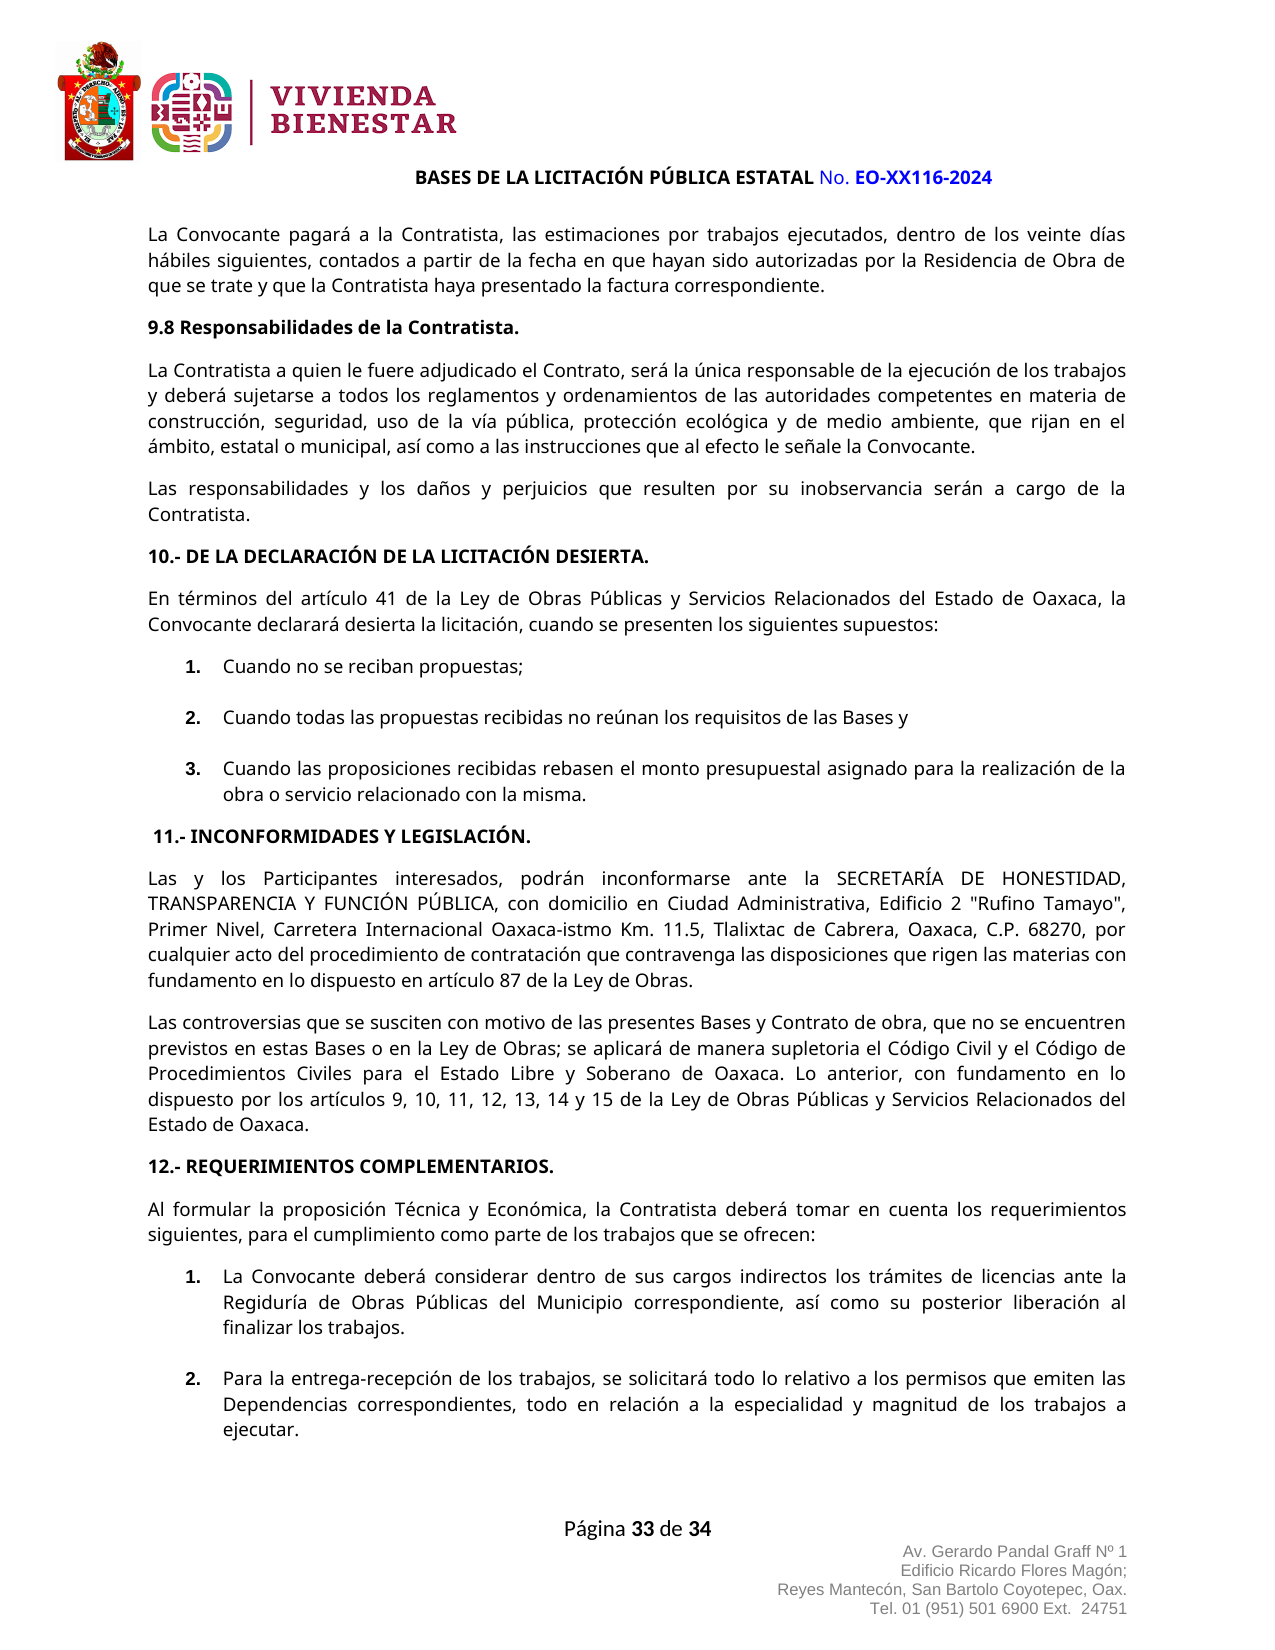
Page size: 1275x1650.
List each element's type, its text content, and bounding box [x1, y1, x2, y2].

text 12.- REQUERIMIENTOS COMPLEMENTARIOS. [148, 1154, 1127, 1179]
text 10.- DE LA DECLARACIÓN DE LA LICITACIÓN DESIERTA. [148, 543, 1127, 569]
text 11.- INCONFORMIDADES Y LEGISLACIÓN. [148, 823, 1127, 848]
list Cuando todas las propuestas recibidas no reúnan los requisitos de las Bases y [185, 704, 1127, 730]
picture [55, 41, 143, 163]
list Cuando las proposiciones recibidas rebasen el monto presupuestal asignado para la realización de la obra o servicio relacionado con la misma. [185, 755, 1127, 806]
text En términos del artículo 41 de la Ley de Obras Públicas y Servicios Relacionados del Estado de Oaxaca, la Convocante declarará desierta la licitación, cuando se presenten los siguientes supuestos: [148, 586, 1127, 637]
text Las responsabilidades y los daños y perjuicios que resulten por su inobservancia serán a cargo de la Contratista. [148, 476, 1127, 527]
text Al formular la proposición Técnica y Económica, la Contratista deberá tomar en cuenta los requerimientos siguientes, para el cumplimiento como parte de los trabajos que se ofrecen: [148, 1196, 1127, 1247]
text La Convocante pagará a la Contratista, las estimaciones por trabajos ejecutados, dentro de los veinte días hábiles siguientes, contados a partir de la fecha en que hayan sido autorizadas por la Residencia de Obra de que se trate y que la Contratista haya presentado la factura correspondiente. [148, 221, 1127, 298]
text 9.8 Responsabilidades de la Contratista. [148, 315, 1127, 340]
picture [147, 64, 473, 161]
list Para la entrega-recepción de los trabajos, se solicitará todo lo relativo a los permisos que emiten las Dependencias correspondientes, todo en relación a la especialidad y magnitud de los trabajos a ejecutar. [185, 1366, 1127, 1442]
list Cuando no se reciban propuestas; [185, 653, 1127, 679]
text La Contratista a quien le fuere adjudicado el Contrato, será la única responsable de la ejecución de los trabajos y deberá sujetarse a todos los reglamentos y ordenamientos de las autoridades competentes en materia de construcción, seguridad, uso de la vía pública, protección ecológica y de medio ambiente, que rijan en el ámbito, estatal o municipal, así como a las instrucciones que al efecto le señale la Convocante. [148, 357, 1127, 459]
text Las y los Participantes interesados, podrán inconformarse ante la SECRETARÍA DE HONESTIDAD, TRANSPARENCIA Y FUNCIÓN PÚBLICA, con domicilio en Ciudad Administrativa, Edificio 2 "Rufino Tamayo", Primer Nivel, Carretera Internacional Oaxaca-istmo Km. 11.5, Tlalixtac de Cabrera, Oaxaca, C.P. 68270, por cualquier acto del procedimiento de contratación que contravenga las disposiciones que rigen las materias con fundamento en lo dispuesto en artículo 87 de la Ley de Obras. [148, 865, 1127, 993]
text Las controversias que se susciten con motivo de las presentes Bases y Contrato de obra, que no se encuentren previstos en estas Bases o en la Ley de Obras; se aplicará de manera supletoria el Código Civil y el Código de Procedimientos Civiles para el Estado Libre y Soberano de Oaxaca. Lo anterior, con fundamento en lo dispuesto por los artículos 9, 10, 11, 12, 13, 14 y 15 de la Ley de Obras Públicas y Servicios Relacionados del Estado de Oaxaca. [148, 1009, 1127, 1137]
list La Convocante deberá considerar dentro de sus cargos indirectos los trámites de licencias ante la Regiduría de Obras Públicas del Municipio correspondiente, así como su posterior liberación al finalizar los trabajos. [185, 1264, 1127, 1340]
